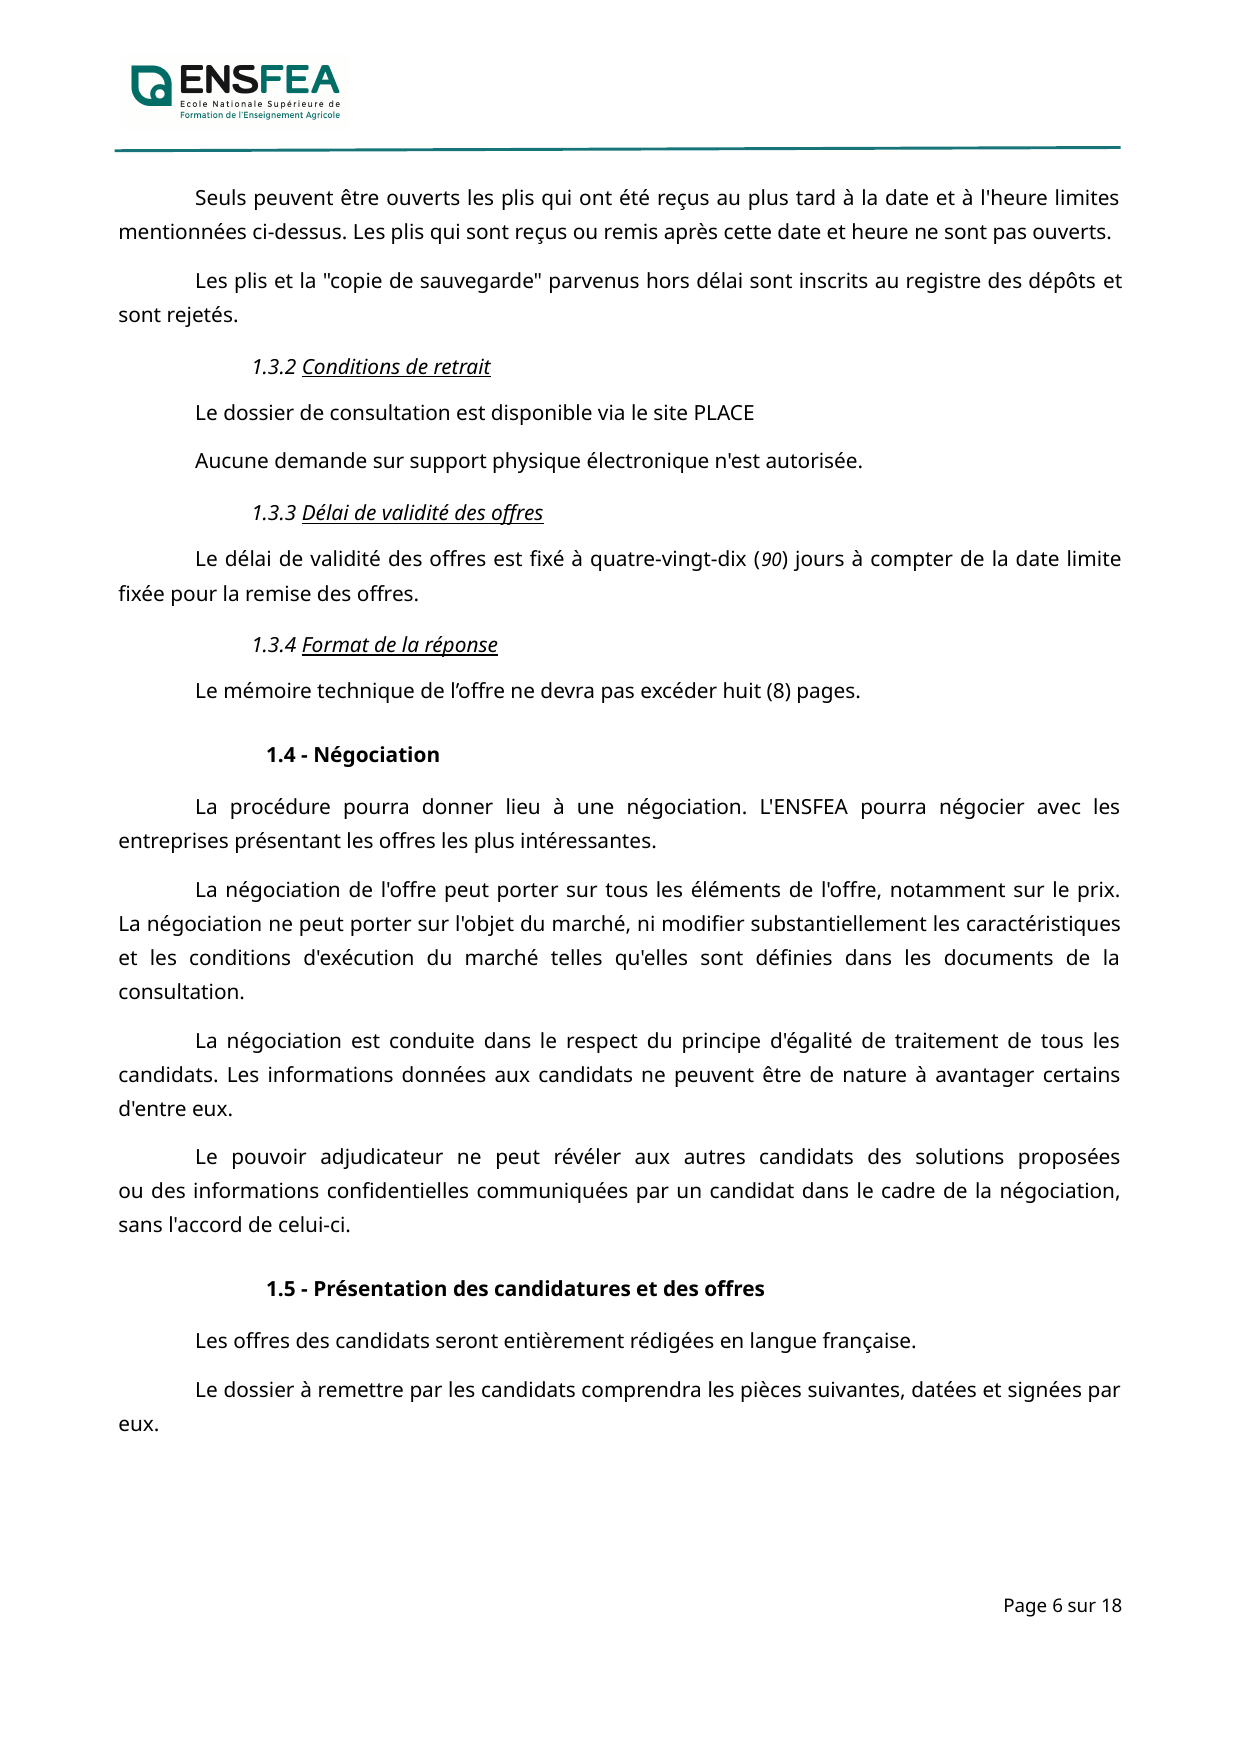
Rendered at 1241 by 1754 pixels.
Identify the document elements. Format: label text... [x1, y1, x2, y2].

text Les plis et la "copie de sauvegarde" parvenus hors délai sont inscrits au registre des dépôts et sont rejetés. [118, 266, 1122, 328]
text Le délai de validité des offres est fixé à quatre-vingt-dix (90) jours à compter de la date limite fixée pour la remise des offres. [118, 544, 1122, 607]
text Aucune demande sur support physique électronique n'est autorisée. [118, 447, 1122, 475]
text Le mémoire technique de l’offre ne devra pas excéder huit (8) pages. [118, 677, 1122, 705]
text La négociation de l'offre peut porter sur tous les éléments de l'offre, notamment sur le prix. La négociation ne peut porter sur l'objet du marché, ni modifier substantiellement les caractéristiques et les conditions d'exécution du marché telles qu'elles sont définies dans les documents de la consultation. [118, 875, 1122, 1006]
list Format de la réponse [251, 630, 1122, 659]
text La négociation est conduite dans le respect du principe d'égalité de traitement de tous les candidats. Les informations données aux candidats ne peuvent être de nature à avantager certains d'entre eux. [118, 1026, 1122, 1122]
subtitle Présentation des candidatures et des offres [266, 1274, 1122, 1303]
text Le dossier de consultation est disponible via le site PLACE [118, 398, 1122, 426]
text Seuls peuvent être ouverts les plis qui ont été reçus au plus tard à la date et à l'heure limites mentionnées ci-dessus. Les plis qui sont reçus ou remis après cette date et heure ne sont pas ouverts. [118, 183, 1122, 246]
subtitle Négociation [266, 740, 1122, 768]
list Conditions de retrait [251, 352, 1122, 380]
text Les offres des candidats seront entièrement rédigées en langue française. [118, 1326, 1122, 1355]
list Délai de validité des offres [251, 498, 1122, 527]
text Le dossier à remettre par les candidats comprendra les pièces suivantes, datées et signées par eux. [118, 1375, 1122, 1437]
picture [121, 53, 350, 131]
text La procédure pourra donner lieu à une négociation. L'ENSFEA pourra négocier avec les entreprises présentant les offres les plus intéressantes. [118, 792, 1122, 855]
text Le pouvoir adjudicateur ne peut révéler aux autres candidats des solutions proposées ou des informations confidentielles communiquées par un candidat dans le cadre de la négociation, sans l'accord de celui-ci. [118, 1142, 1122, 1239]
